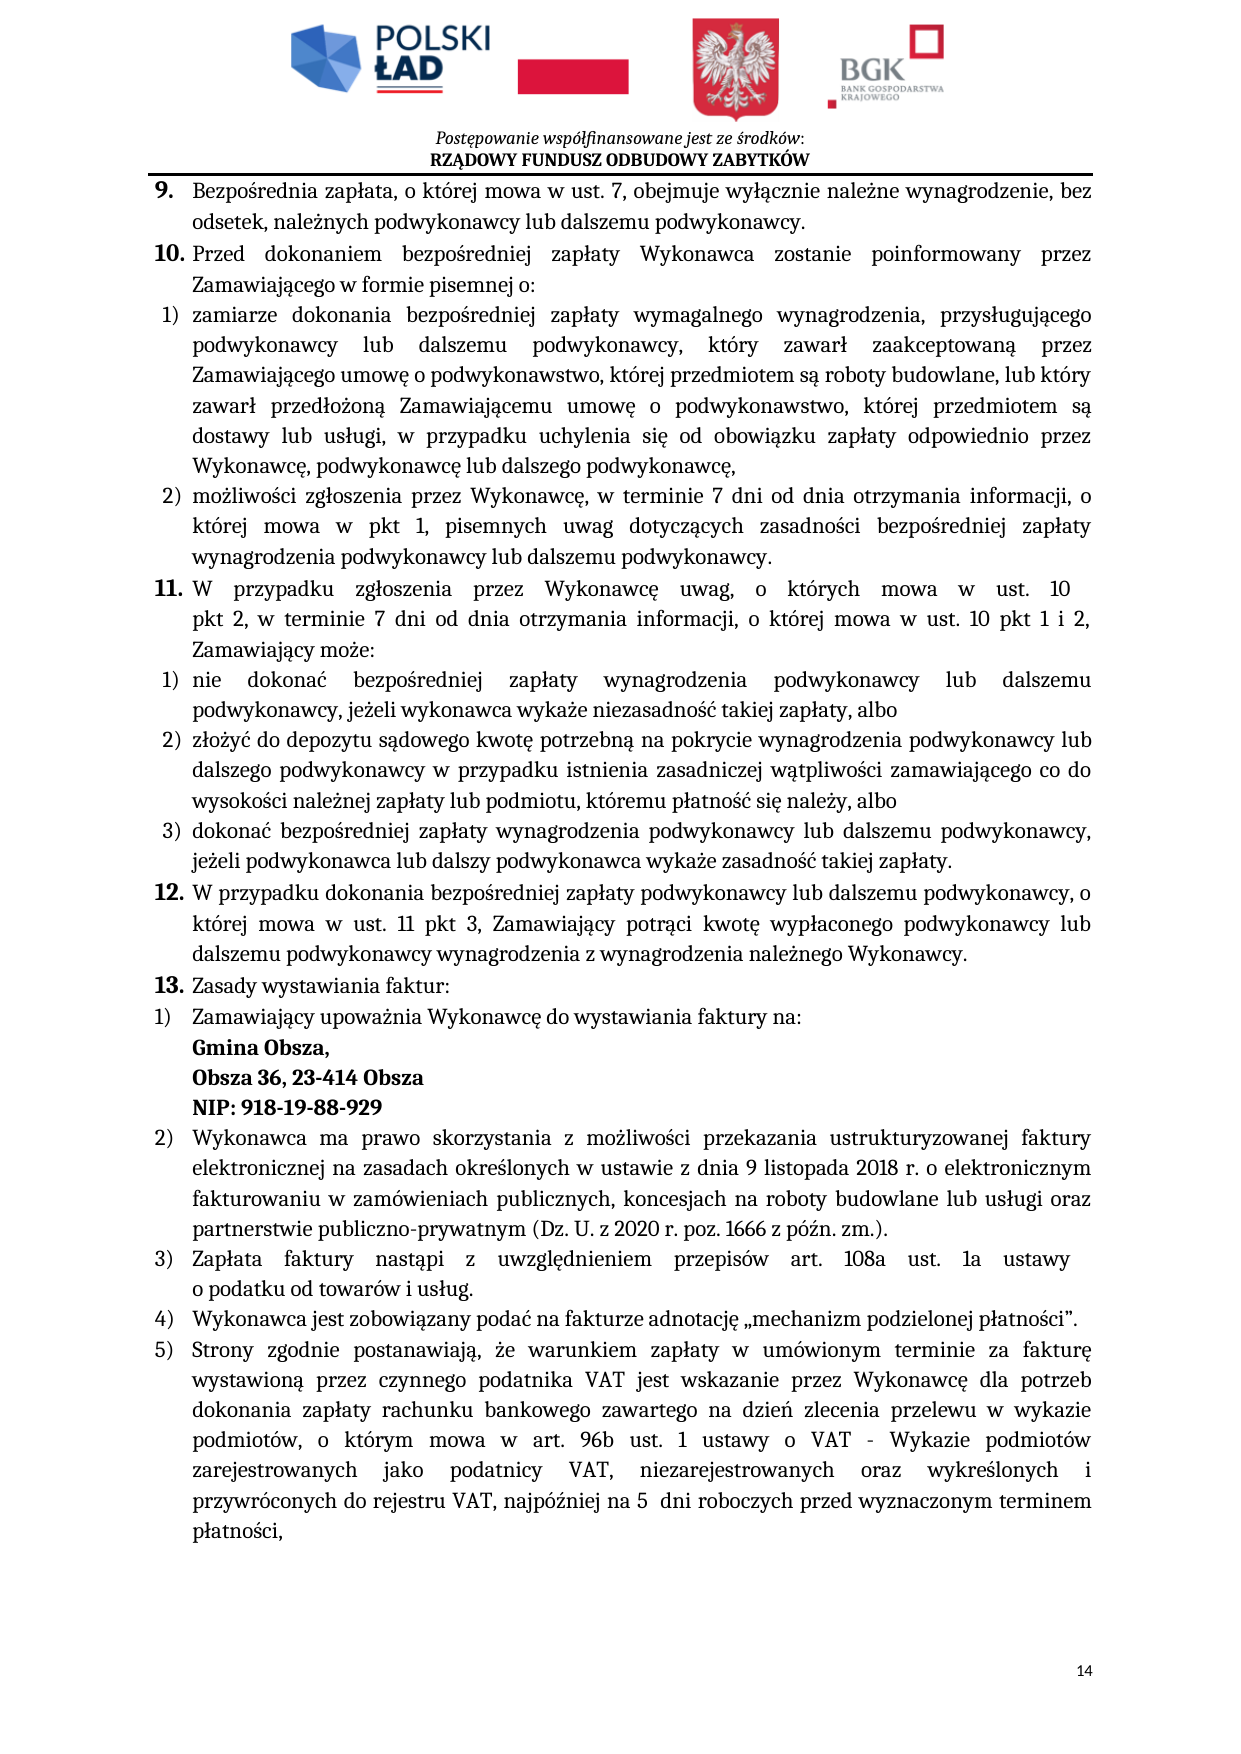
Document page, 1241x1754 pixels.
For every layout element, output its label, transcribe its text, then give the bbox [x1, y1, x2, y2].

list Zasady wystawiania faktur: [154, 971, 1093, 1000]
list Bezpośrednia zapłata, o której mowa w ust. 7, obejmuje wyłącznie należne wynagrodzenie, bez odsetek, należnych podwykonawcy lub dalszemu podwykonawcy. [154, 176, 1093, 235]
text Obsza 36, 23-414 Obsza [192, 1064, 1093, 1091]
list dokonać bezpośredniej zapłaty wynagrodzenia podwykonawcy lub dalszemu podwykonawcy, jeżeli podwykonawca lub dalszy podwykonawca wykaże zasadność takiej zapłaty. [162, 818, 1093, 874]
list Przed dokonaniem bezpośredniej zapłaty Wykonawca zostanie poinformowany przez Zamawiającego w formie pisemnej o: [154, 239, 1093, 298]
list Zapłata faktury nastąpi z uwzględnieniem przepisów art. 108a ust. 1a ustawy o podatku od towarów i usług. [154, 1246, 1093, 1302]
list Zamawiający upoważnia Wykonawcę do wystawiania faktury na: [154, 1004, 1093, 1031]
list złożyć do depozytu sądowego kwotę potrzebną na pokrycie wynagrodzenia podwykonawcy lub dalszego podwykonawcy w przypadku istnienia zasadniczej wątpliwości zamawiającego co do wysokości należnej zapłaty lub podmiotu, któremu płatność się należy, albo [162, 727, 1093, 814]
list zamiarze dokonania bezpośredniej zapłaty wymagalnego wynagrodzenia, przysługującego podwykonawcy lub dalszemu podwykonawcy, który zawarł zaakceptowaną przez Zamawiającego umowę o podwykonawstwo, której przedmiotem są roboty budowlane, lub który zawarł przedłożoną Zamawiającemu umowę o podwykonawstwo, której przedmiotem są dostawy lub usługi, w przypadku uchylenia się od obowiązku zapłaty odpowiednio przez Wykonawcę, podwykonawcę lub dalszego podwykonawcę, [162, 302, 1093, 479]
text NIP: 918-19-88-929 [192, 1095, 1093, 1121]
list Wykonawca ma prawo skorzystania z możliwości przekazania ustrukturyzowanej faktury elektronicznej na zasadach określonych w ustawie z dnia 9 listopada 2018 r. o elektronicznym fakturowaniu w zamówieniach publicznych, koncesjach na roboty budowlane lub usługi oraz partnerstwie publiczno-prywatnym (Dz. U. z 2020 r. poz. 1666 z późn. zm.). [154, 1125, 1093, 1242]
text Gmina Obsza, [192, 1034, 1093, 1061]
list Strony zgodnie postanawiają, że warunkiem zapłaty w umówionym terminie za fakturę wystawioną przez czynnego podatnika VAT jest wskazanie przez Wykonawcę dla potrzeb dokonania zapłaty rachunku bankowego zawartego na dzień zlecenia przelewu w wykazie podmiotów, o którym mowa w art. 96b ust. 1 ustawy o VAT - Wykazie podmiotów zarejestrowanych jako podatnicy VAT, niezarejestrowanych oraz wykreślonych i przywróconych do rejestru VAT, najpóźniej na 5 dni roboczych przed wyznaczonym terminem płatności, [154, 1336, 1093, 1544]
picture [275, 0, 965, 128]
list Wykonawca jest zobowiązany podać na fakturze adnotację „mechanizm podzielonej płatności”. [154, 1306, 1093, 1333]
list W przypadku dokonania bezpośredniej zapłaty podwykonawcy lub dalszemu podwykonawcy, o której mowa w ust. 11 pkt 3, Zamawiający potrąci kwotę wypłaconego podwykonawcy lub dalszemu podwykonawcy wynagrodzenia z wynagrodzenia należnego Wykonawcy. [154, 878, 1093, 967]
list możliwości zgłoszenia przez Wykonawcę, w terminie 7 dni od dnia otrzymania informacji, o której mowa w pkt 1, pisemnych uwag dotyczących zasadności bezpośredniej zapłaty wynagrodzenia podwykonawcy lub dalszemu podwykonawcy. [162, 483, 1093, 570]
list W przypadku zgłoszenia przez Wykonawcę uwag, o których mowa w ust. 10 pkt 2, w terminie 7 dni od dnia otrzymania informacji, o której mowa w ust. 10 pkt 1 i 2, Zamawiający może: [154, 574, 1093, 663]
list nie dokonać bezpośredniej zapłaty wynagrodzenia podwykonawcy lub dalszemu podwykonawcy, jeżeli wykonawca wykaże niezasadność takiej zapłaty, albo [162, 667, 1093, 723]
